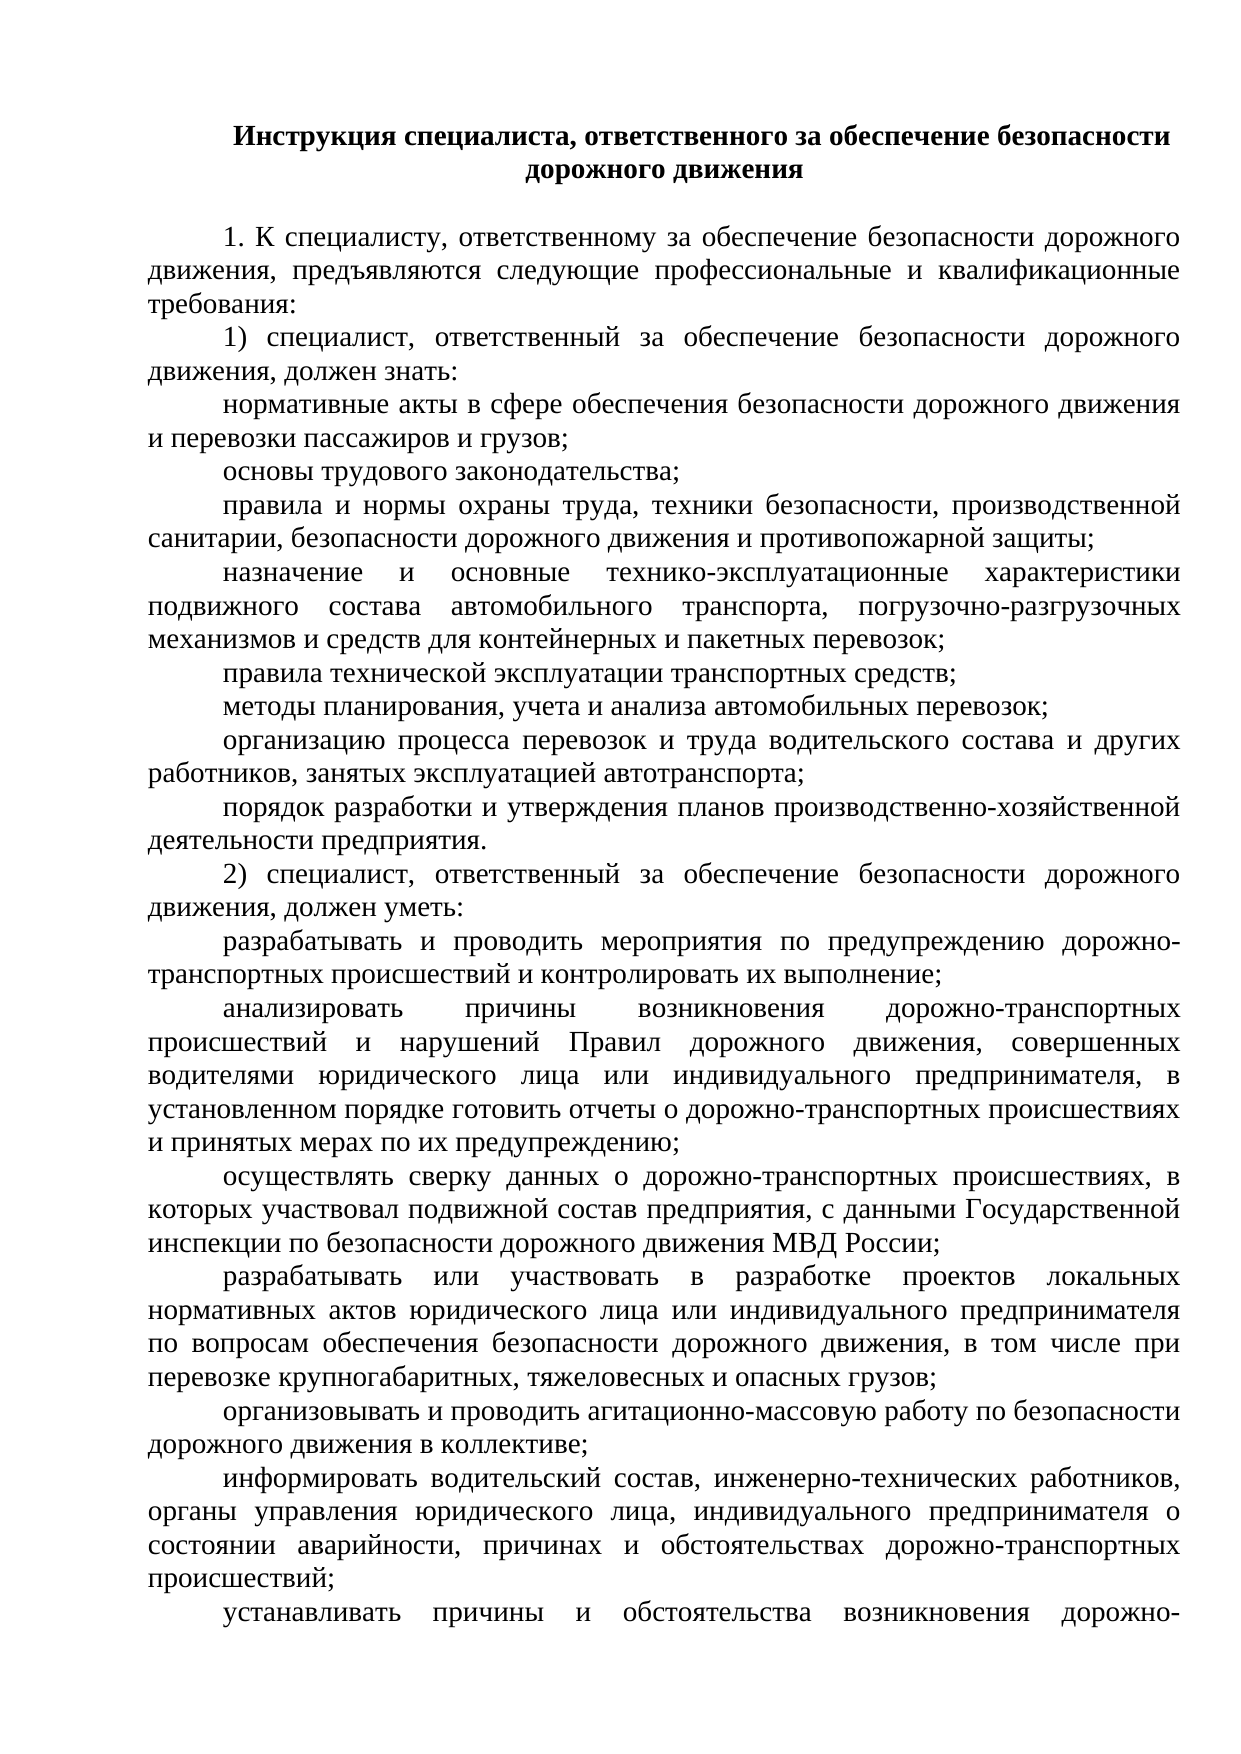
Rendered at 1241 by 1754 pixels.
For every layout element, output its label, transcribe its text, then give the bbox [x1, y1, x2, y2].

text разрабатывать или участвовать в разработке проектов локальных нормативных актов юридического лица или индивидуального предпринимателя по вопросам обеспечения безопасности дорожного движения, в том числе при перевозке крупногабаритных, тяжеловесных и опасных грузов; [148, 1258, 1181, 1393]
text анализировать причины возникновения дорожно-транспортных происшествий и нарушений Правил дорожного движения, совершенных водителями юридического лица или индивидуального предпринимателя, в установленном порядке готовить отчеты о дорожно-транспортных происшествиях и принятых мерах по их предупреждению; [148, 990, 1181, 1158]
text организовывать и проводить агитационно-массовую работу по безопасности дорожного движения в коллективе; [148, 1393, 1181, 1460]
text 1) специалист, ответственный за обеспечение безопасности дорожного движения, должен знать: [148, 319, 1181, 386]
text информировать водительский состав, инженерно-технических работников, органы управления юридического лица, индивидуального предпринимателя о состоянии аварийности, причинах и обстоятельствах дорожно-транспортных происшествий; [148, 1460, 1181, 1594]
text правила технической эксплуатации транспортных средств; [148, 655, 1181, 688]
text Инструкция специалиста, ответственного за обеспечение безопасности дорожного движения [148, 118, 1181, 185]
text осуществлять сверку данных о дорожно-транспортных происшествиях, в которых участвовал подвижной состав предприятия, с данными Государственной инспекции по безопасности дорожного движения МВД России; [148, 1158, 1181, 1258]
text правила и нормы охраны труда, техники безопасности, производственной санитарии, безопасности дорожного движения и противопожарной защиты; [148, 487, 1181, 554]
text назначение и основные технико-эксплуатационные характеристики подвижного состава автомобильного транспорта, погрузочно-разгрузочных механизмов и средств для контейнерных и пакетных перевозок; [148, 554, 1181, 655]
text 2) специалист, ответственный за обеспечение безопасности дорожного движения, должен уметь: [148, 856, 1181, 923]
text методы планирования, учета и анализа автомобильных перевозок; [148, 688, 1181, 722]
text организацию процесса перевозок и труда водительского состава и других работников, занятых эксплуатацией автотранспорта; [148, 722, 1181, 789]
text 1. К специалисту, ответственному за обеспечение безопасности дорожного движения, предъявляются следующие профессиональные и квалификационные требования: [148, 219, 1181, 319]
text разрабатывать и проводить мероприятия по предупреждению дорожно-транспортных происшествий и контролировать их выполнение; [148, 923, 1181, 990]
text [148, 1594, 1181, 1627]
text нормативные акты в сфере обеспечения безопасности дорожного движения и перевозки пассажиров и грузов; [148, 386, 1181, 453]
text порядок разработки и утверждения планов производственно-хозяйственной деятельности предприятия. [148, 789, 1181, 856]
text основы трудового законодательства; [148, 453, 1181, 487]
